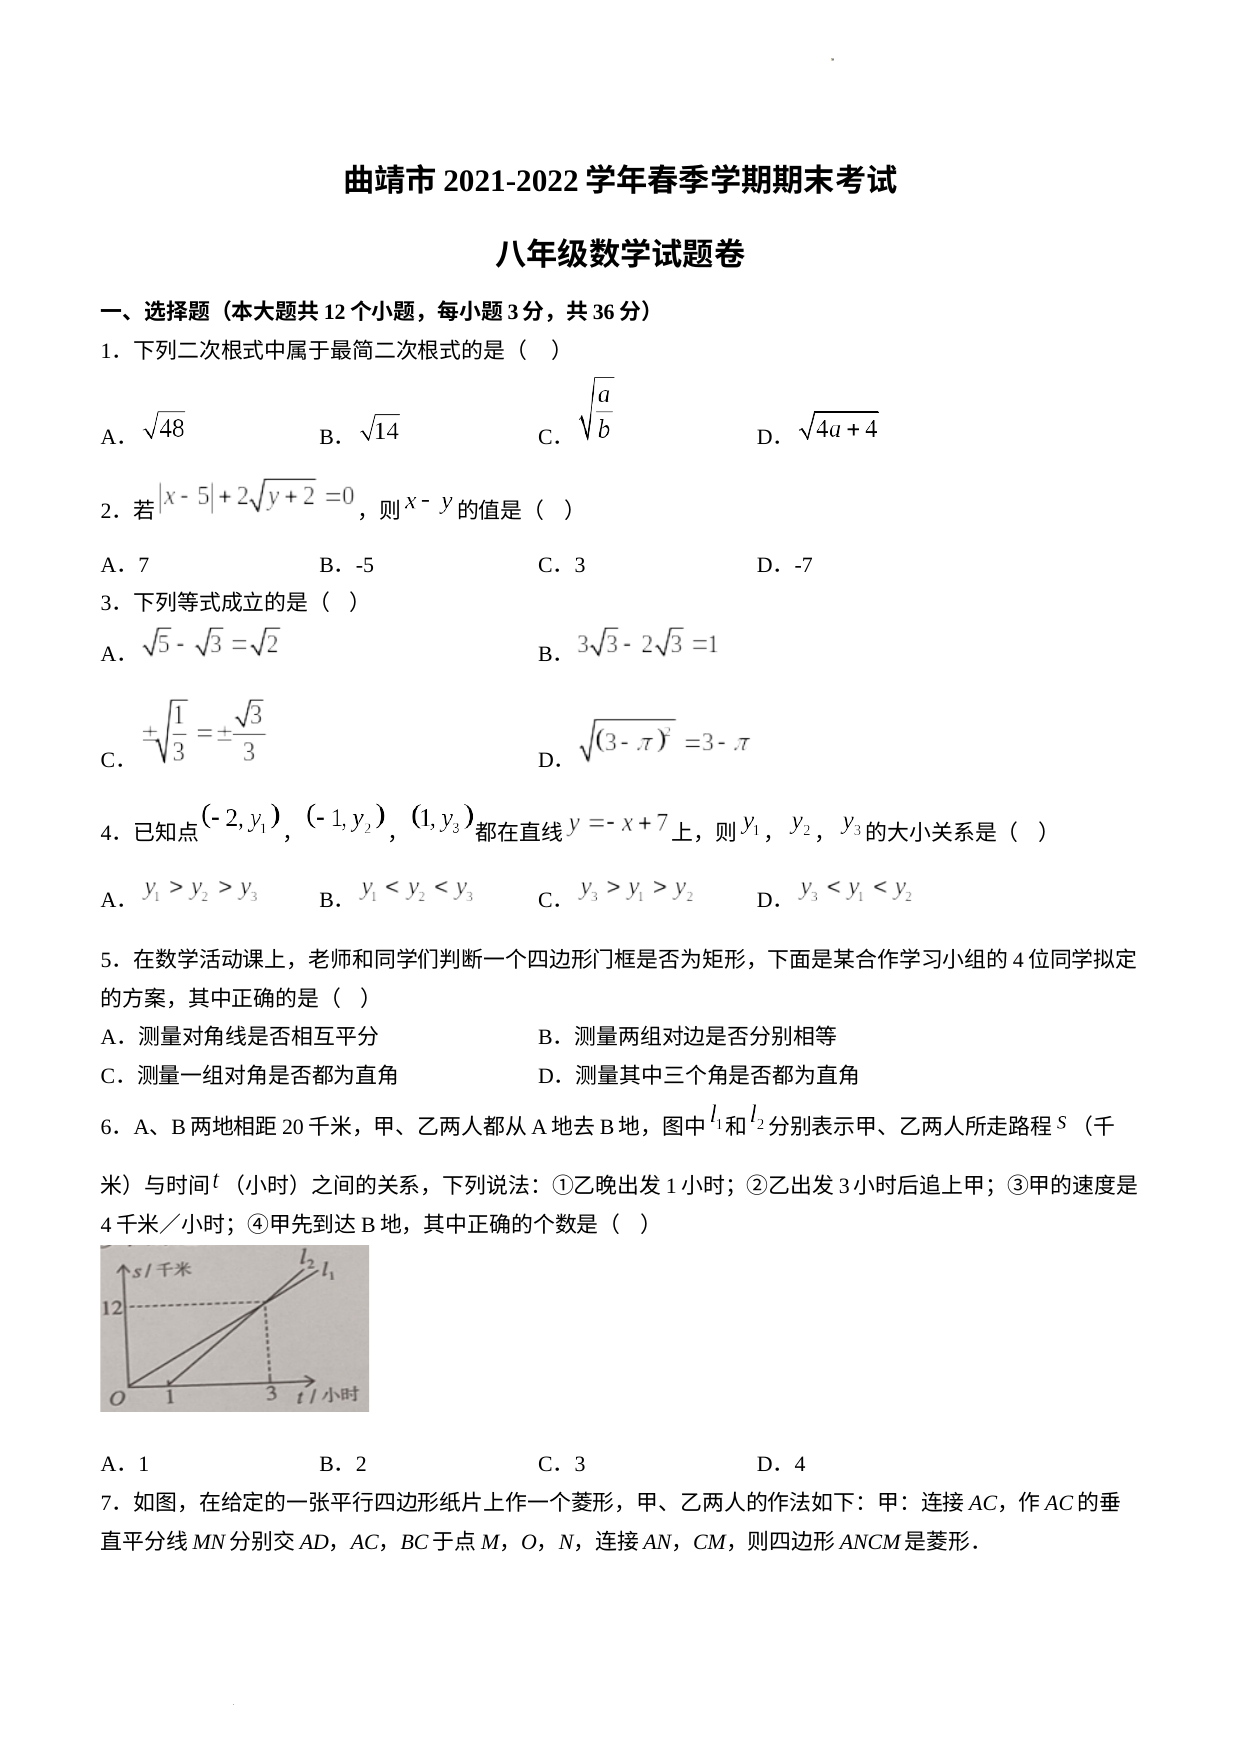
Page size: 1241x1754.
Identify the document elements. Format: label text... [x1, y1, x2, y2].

text 八年级数学试题卷 [100, 220, 1140, 285]
text 1．下列二次根式中属于最简二次根式的是（ ） [100, 332, 1140, 365]
text 5．在数学活动课上，老师和同学们判断一个四边形门框是否为矩形，下面是某合作学习小组的4位同学拟定的方案，其中正确的是（ ） [100, 941, 1140, 1013]
text 一、选择题（本大题共12个小题，每小题3分，共36分） [100, 294, 1140, 326]
picture [100, 1245, 370, 1412]
text 2．若，则的值是（ ） [100, 475, 1140, 540]
text 曲靖市2021-2022学年春季学期期末考试 [100, 146, 1140, 211]
text A．测量对角线是否相互平分 B．测量两组对边是否分别相等 [100, 1019, 1140, 1051]
text 4．已知点，，都在直线上，则，，的大小关系是（ ） [100, 799, 1140, 864]
text C．测量一组对角是否都为直角 D．测量其中三个角是否都为直角 [100, 1058, 1140, 1090]
text 6．A、B两地相距20千米，甲、乙两人都从A地去B地，图中和分别表示甲、乙两人所走路程（千米）与时间（小时）之间的关系，下列说法：①乙晚出发1小时；②乙出发3小时后追上甲；③甲的速度是4千米／小时；④甲先到达B地，其中正确的个数是（ ） [100, 1096, 1140, 1239]
text A． B． C． D． [100, 870, 1140, 935]
text A． B． [100, 624, 1140, 689]
text A． B． C． D． [100, 371, 1140, 469]
text 3．下列等式成立的是（ ） [100, 585, 1140, 617]
text C． D． [100, 695, 1140, 792]
text A．1 B．2 C．3 D．4 [100, 1446, 1140, 1478]
text A．7 B．-5 C．3 D．-7 [100, 546, 1140, 579]
text 7．如图，在给定的一张平行四边形纸片上作一个菱形，甲、乙两人的作法如下：甲：连接AC，作AC的垂直平分线MN分别交AD，AC，BC于点M，O，N，连接AN，CM，则四边形ANCM是菱形． [100, 1484, 1140, 1556]
